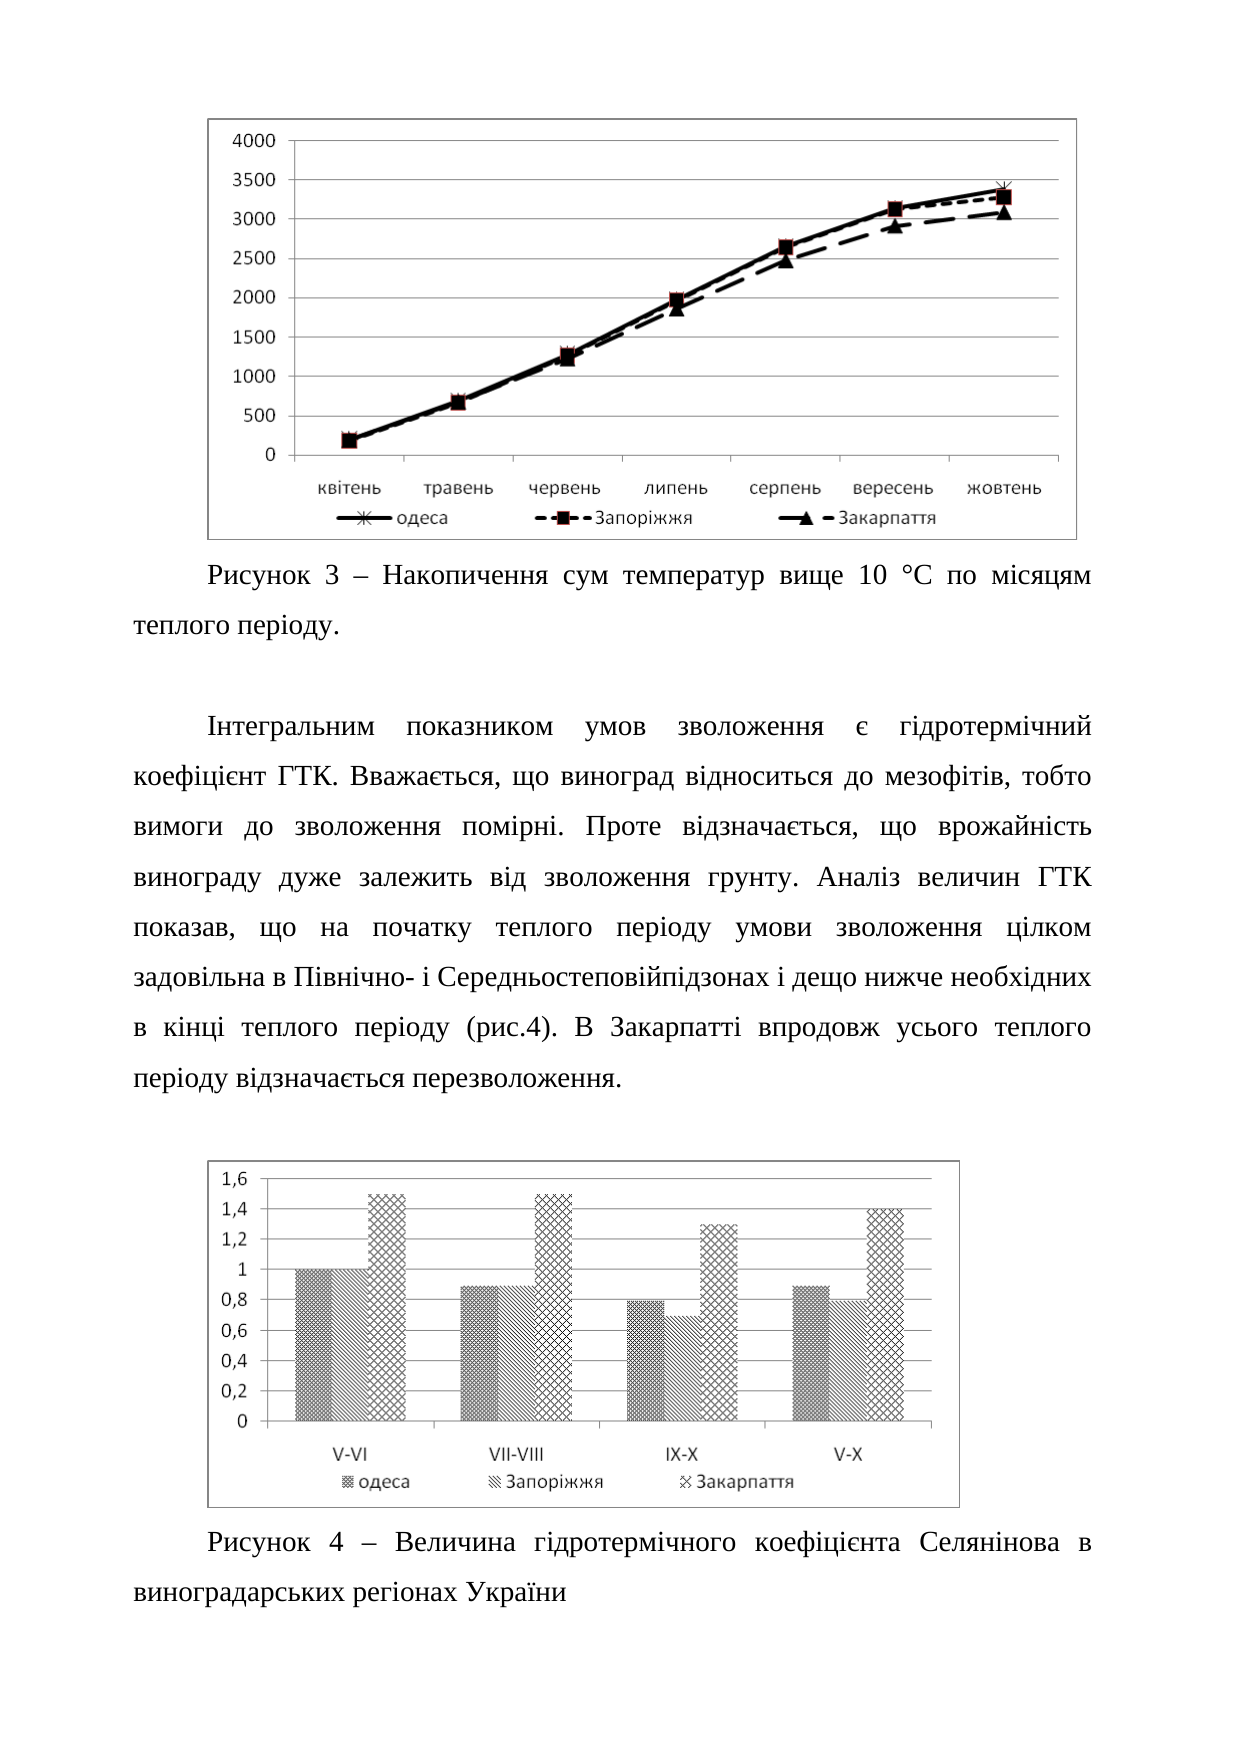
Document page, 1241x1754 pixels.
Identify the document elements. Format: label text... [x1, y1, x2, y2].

text Рисунок 3 – Накопичення сум температур вище 10 °С по місяцям теплого періоду. [133, 557, 1093, 641]
text Інтегральним показником умов зволоження є гідротермічний коефіцієнт ГТК. Вважається, що виноград відноситься до мезофітів, тобто вимоги до зволоження помірні. Проте відзначається, що врожайність винограду дуже залежить від зволоження грунту. Аналіз величин ГТК показав, що на початку теплого періоду умови зволоження цілком задовільна в Північно- і Середньостеповійпідзонах і дещо нижче необхідних в кінці теплого періоду (рис.4). В Закарпатті впродовж усього теплого періоду відзначається перезволоження. [133, 708, 1093, 1093]
picture [206, 1160, 960, 1508]
picture [206, 118, 1078, 540]
text Рисунок 4 – Величина гідротермічного коефіцієнта Селянінова в виноградарських регіонах України [133, 1524, 1093, 1608]
